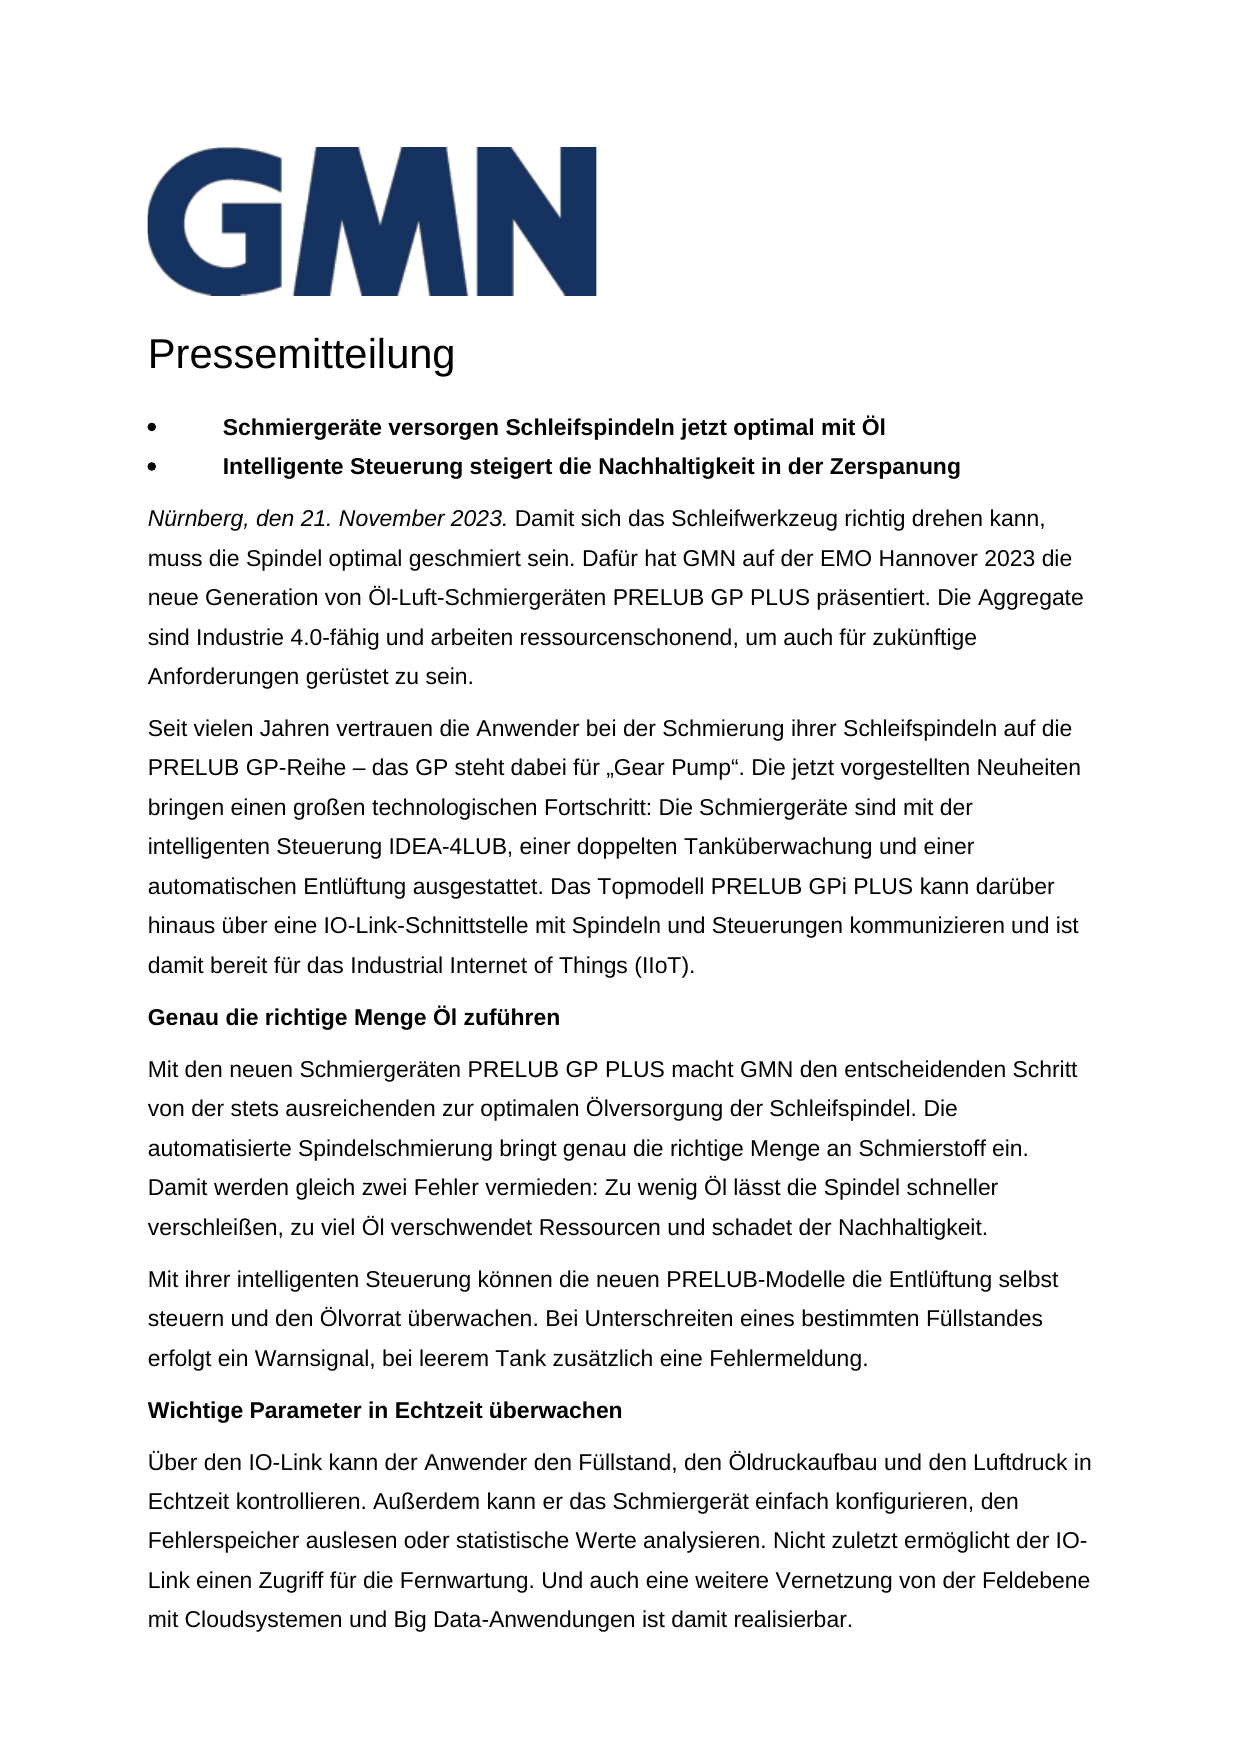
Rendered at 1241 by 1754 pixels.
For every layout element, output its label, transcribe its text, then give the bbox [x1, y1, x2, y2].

list Intelligente Steuerung steigert die Nachhaltigkeit in der Zerspanung [148, 453, 1093, 479]
text Mit ihrer intelligenten Steuerung können die neuen PRELUB-Modelle die Entlüftung selbst steuern und den Ölvorrat überwachen. Bei Unterschreiten eines bestimmten Füllstandes erfolgt ein Warnsignal, bei leerem Tank zusätzlich eine Fehlermeldung. [148, 1266, 1093, 1371]
text Nürnberg, den 21. November 2023. Damit sich das Schleifwerkzeug richtig drehen kann, muss die Spindel optimal geschmiert sein. Dafür hat GMN auf der EMO Hannover 2023 die neue Generation von Öl-Luft-Schmiergeräten PRELUB GP PLUS präsentiert. Die Aggregate sind Industrie 4.0-fähig und arbeiten ressourcenschonend, um auch für zukünftige Anforderungen gerüstet zu sein. [148, 505, 1093, 689]
list Schmiergeräte versorgen Schleifspindeln jetzt optimal mit Öl [148, 413, 1093, 440]
text Über den IO-Link kann der Anwender den Füllstand, den Öldruckaufbau und den Luftdruck in Echtzeit kontrollieren. Außerdem kann er das Schmiergerät einfach konfigurieren, den Fehlerspeicher auslesen oder statistische Werte analysieren. Nicht zuletzt ermöglicht der IO-Link einen Zugriff für die Fernwartung. Und auch eine weitere Vernetzung von der Feldebene mit Cloudsystemen und Big Data-Anwendungen ist damit realisierbar. [148, 1448, 1093, 1633]
text Mit den neuen Schmiergeräten PRELUB GP PLUS macht GMN den entscheidenden Schritt von der stets ausreichenden zur optimalen Ölversorgung der Schleifspindel. Die automatisierte Spindelschmierung bringt genau die richtige Menge an Schmierstoff ein. Damit werden gleich zwei Fehler vermieden: Zu wenig Öl lässt die Spindel schneller verschleißen, zu viel Öl verschwendet Ressourcen und schadet der Nachhaltigkeit. [148, 1056, 1093, 1240]
text Seit vielen Jahren vertrauen die Anwender bei der Schmierung ihrer Schleifspindeln auf die PRELUB GP-Reihe – das GP steht dabei für „Gear Pump“. Die jetzt vorgestellten Neuheiten bringen einen großen technologischen Fortschritt: Die Schmiergeräte sind mit der intelligenten Steuerung IDEA-4LUB, einer doppelten Tanküberwachung und einer automatischen Entlüftung ausgestattet. Das Topmodell PRELUB GPi PLUS kann darüber hinaus über eine IO-Link-Schnittstelle mit Spindeln und Steuerungen kommunizieren und ist damit bereit für das Industrial Internet of Things (IIoT). [148, 715, 1093, 978]
text Wichtige Parameter in Echtzeit überwachen [148, 1397, 1093, 1423]
text Pressemitteilung [148, 329, 1093, 377]
picture [147, 147, 597, 296]
text Genau die richtige Menge Öl zuführen [148, 1004, 1093, 1030]
